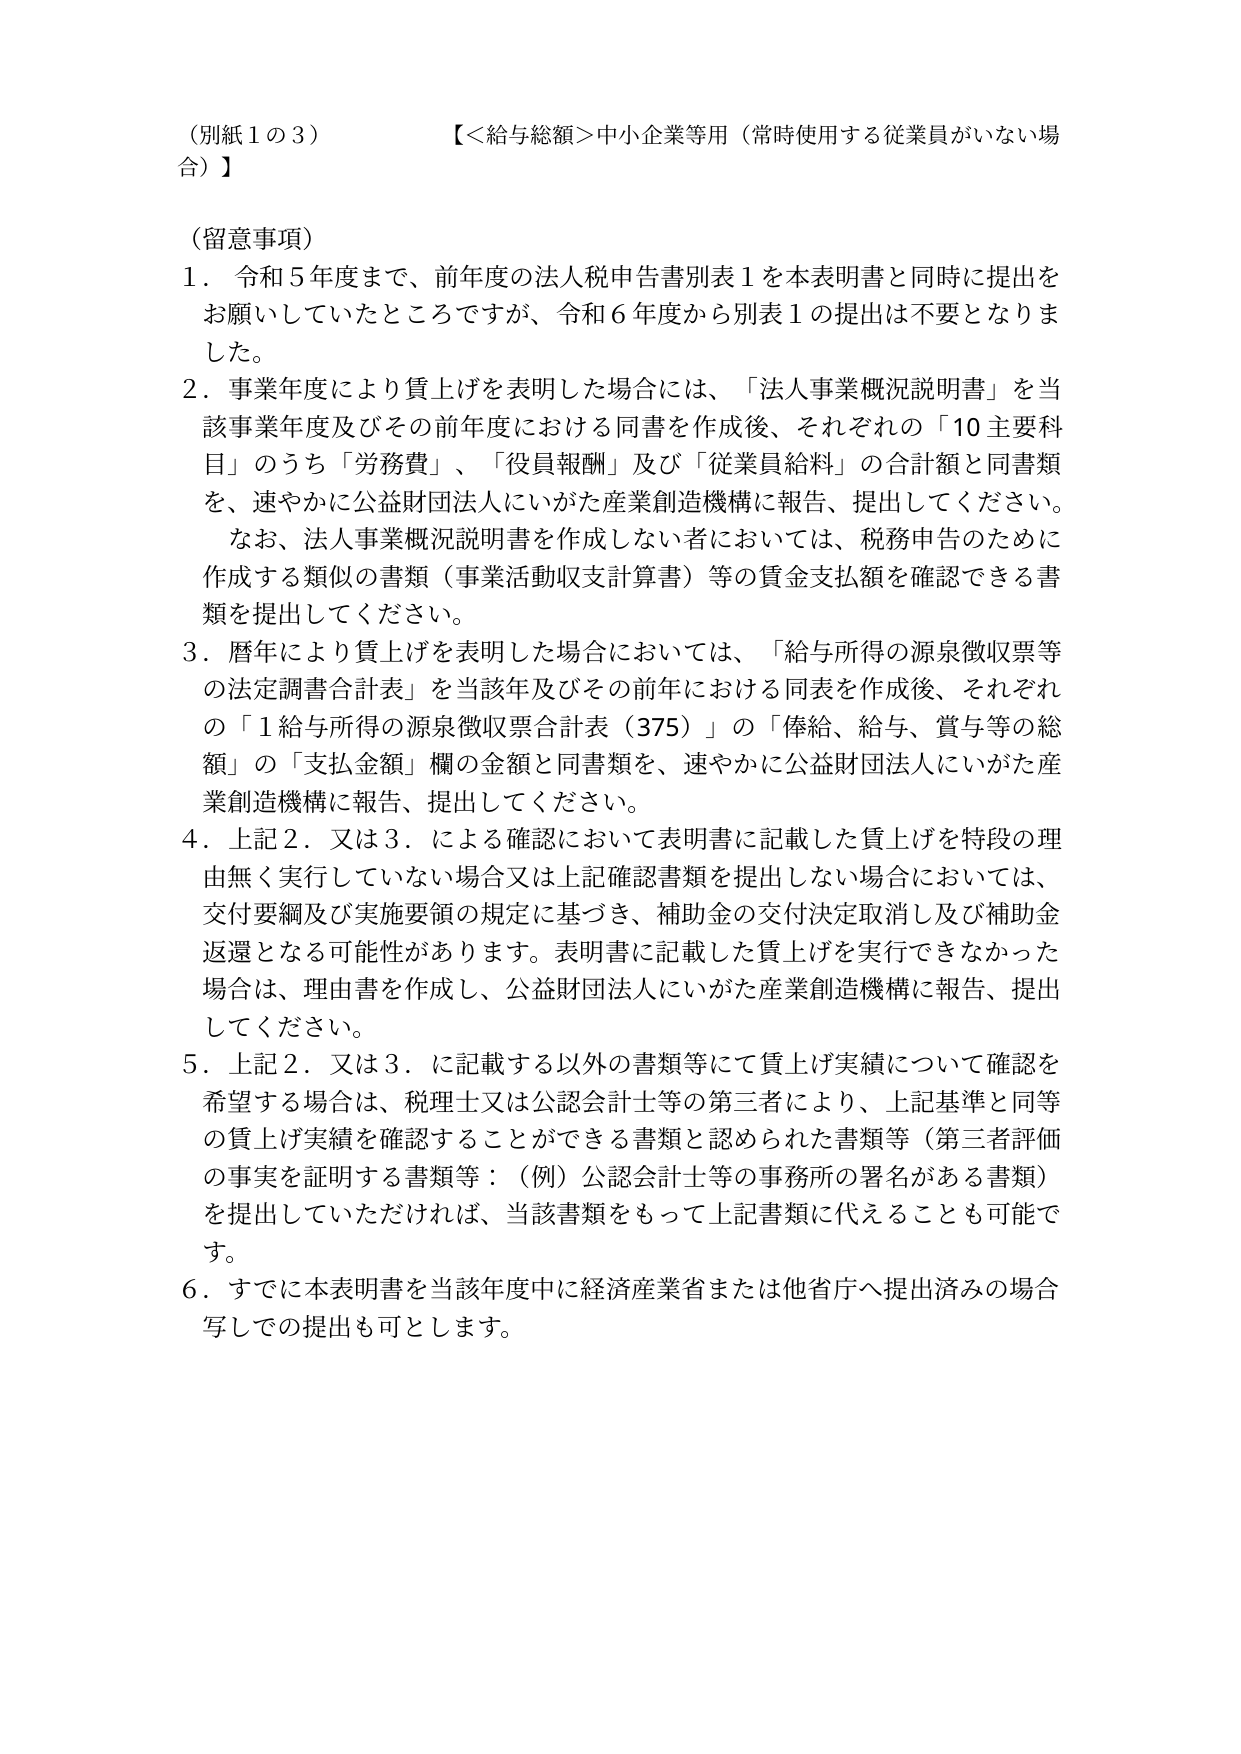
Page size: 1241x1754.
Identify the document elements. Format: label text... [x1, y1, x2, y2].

text ６．すでに本表明書を当該年度中に経済産業省または他省庁へ提出済みの場合、写しでの提出も可とします。 [177, 1269, 1063, 1344]
text ４．上記２．又は３．による確認において表明書に記載した賃上げを特段の理由無く実行していない場合又は上記確認書類を提出しない場合においては、交付要綱及び実施要領の規定に基づき、補助金の交付決定取消し及び補助金返還となる可能性があります。表明書に記載した賃上げを実行できなかった場合は、理由書を作成し、公益財団法人にいがた産業創造機構に報告、提出してください。 [177, 819, 1063, 1044]
text ２．事業年度により賃上げを表明した場合には、「法人事業概況説明書」を当該事業年度及びその前年度における同書を作成後、それぞれの「10主要科目」のうち「労務費」、「役員報酬」及び「従業員給料」の合計額と同書類を、速やかに公益財団法人にいがた産業創造機構に報告、提出してください。 [177, 369, 1063, 519]
text ５．上記２．又は３．に記載する以外の書類等にて賃上げ実績について確認を希望する場合は、税理士又は公認会計士等の第三者により、上記基準と同等の賃上げ実績を確認することができる書類と認められた書類等（第三者評価の事実を証明する書類等：（例）公認会計士等の事務所の署名がある書類）を提出していただければ、当該書類をもって上記書類に代えることも可能です。 [177, 1044, 1063, 1269]
text １． 令和５年度まで、前年度の法人税申告書別表１を本表明書と同時に提出をお願いしていたところですが、令和６年度から別表１の提出は不要となりました。 [177, 256, 1063, 369]
text （留意事項） [177, 219, 1063, 256]
text なお、法人事業概況説明書を作成しない者においては、税務申告のために作成する類似の書類（事業活動収支計算書）等の賃金支払額を確認できる書類を提出してください。 [177, 519, 1063, 631]
text ３．暦年により賃上げを表明した場合においては、「給与所得の源泉徴収票等の法定調書合計表」を当該年及びその前年における同表を作成後、それぞれの「１給与所得の源泉徴収票合計表（375）」の「俸給、給与、賞与等の総額」の「支払金額」欄の金額と同書類を、速やかに公益財団法人にいがた産業創造機構に報告、提出してください。 [177, 631, 1063, 819]
